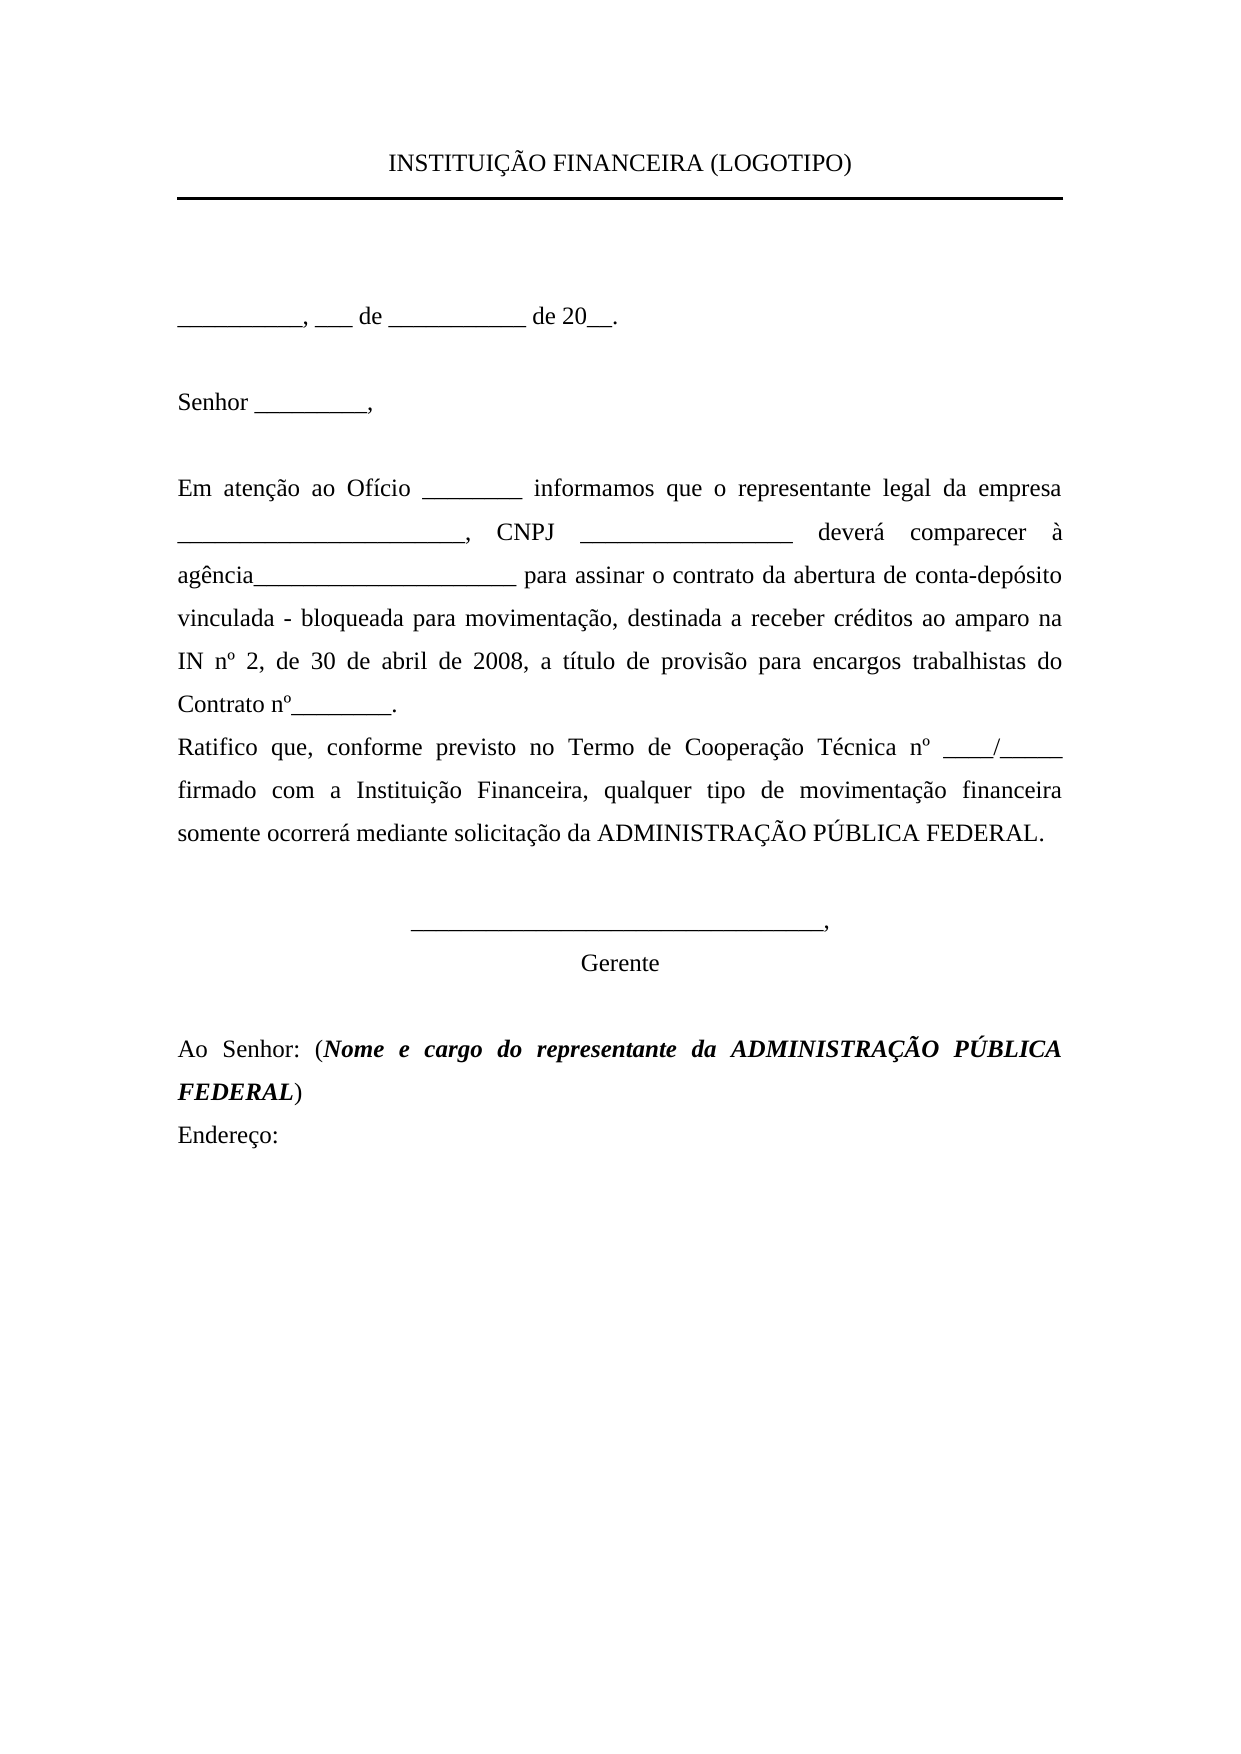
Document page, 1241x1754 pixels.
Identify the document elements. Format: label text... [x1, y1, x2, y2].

text _________________________________, [177, 905, 1063, 933]
text Ao Senhor: (Nome e cargo do representante da ADMINISTRAÇÃO PÚBLICA FEDERAL) [177, 1034, 1063, 1106]
text Ratifico que, conforme previsto no Termo de Cooperação Técnica nº ____/_____ firmado com a Instituição Financeira, qualquer tipo de movimentação financeira somente ocorrerá mediante solicitação da ADMINISTRAÇÃO PÚBLICA FEDERAL. [177, 732, 1063, 847]
text __________, ___ de ___________ de 20__. [177, 301, 1063, 330]
text Endereço: [177, 1120, 1063, 1149]
text Gerente [177, 948, 1063, 977]
text Em atenção ao Ofício ________ informamos que o representante legal da empresa _______________________, CNPJ _________________ deverá comparecer à agência_____________________ para assinar o contrato da abertura de conta-depósito vinculada - bloqueada para movimentação, destinada a receber créditos ao amparo na IN nº 2, de 30 de abril de 2008, a título de provisão para encargos trabalhistas do Contrato nº________. [177, 473, 1063, 718]
text INSTITUIÇÃO FINANCEIRA (LOGOTIPO) [177, 148, 1063, 197]
text Senhor _________, [177, 387, 1063, 416]
